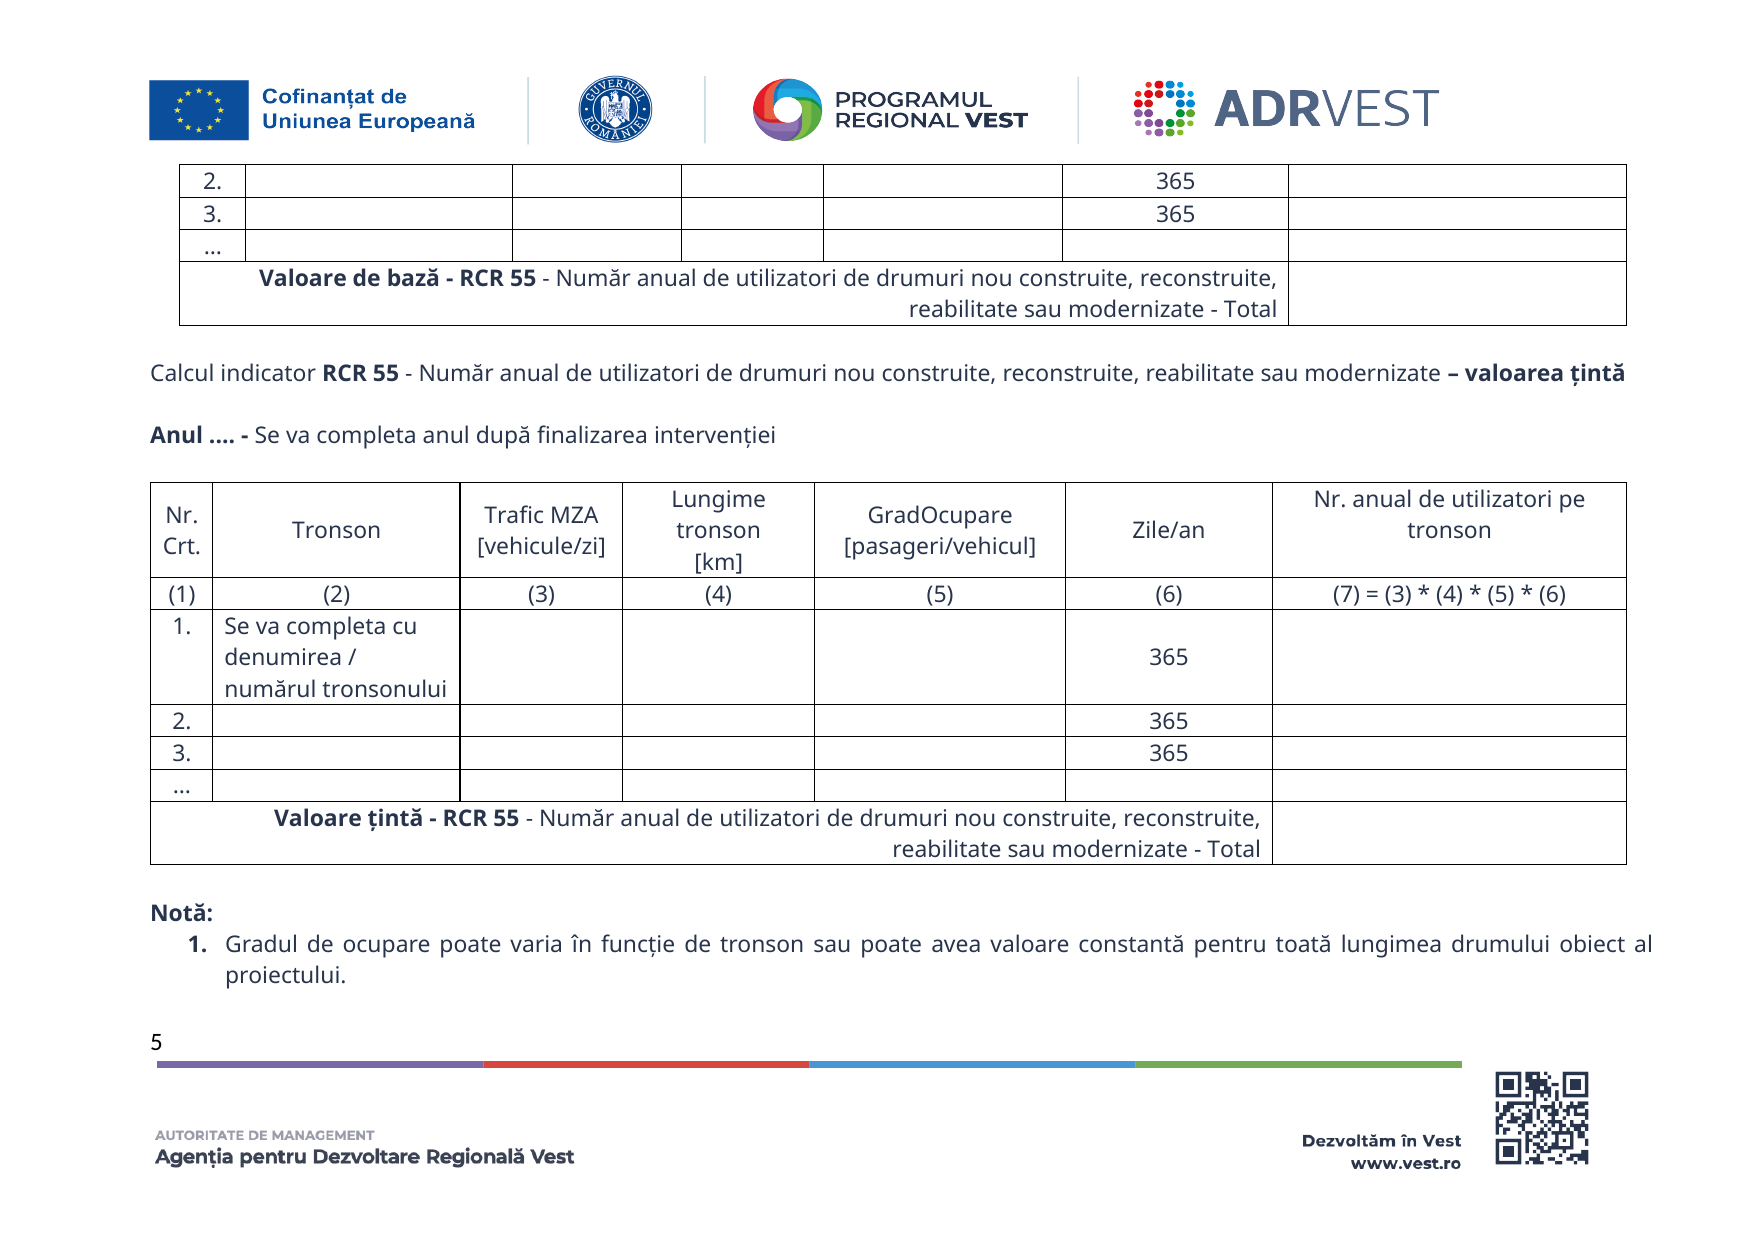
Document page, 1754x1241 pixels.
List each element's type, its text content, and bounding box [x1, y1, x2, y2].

table_cell [1289, 165, 1626, 197]
table_cell [461, 705, 622, 736]
table_cell [815, 610, 1065, 704]
table_cell [824, 198, 1062, 229]
table_header GradOcupare [pasageri/vehicul] [815, 483, 1065, 577]
picture [150, 1056, 1472, 1180]
table_cell [1273, 737, 1626, 768]
table_cell [623, 705, 814, 736]
table_header Nr. anual de utilizatori pe tronson [1273, 483, 1626, 577]
table_cell [824, 165, 1062, 197]
table_header Lungime tronson [km] [623, 483, 814, 577]
table_cell 2. [180, 165, 245, 197]
table_cell (4) [623, 578, 814, 609]
table_header Zile/an [1066, 483, 1272, 577]
table_cell [213, 705, 459, 736]
table_cell [623, 737, 814, 768]
table_cell [461, 737, 622, 768]
table_cell Valoare țintă - RCR 55 - Număr anual de utilizatori de drumuri nou construite, reconstruite, reabilitate sau modernizate - Total [151, 802, 1272, 864]
text Calcul indicator RCR 55 - Număr anual de utilizatori de drumuri nou construite, reconstruite, reabilitate sau modernizate – valoarea țintă [150, 357, 1656, 388]
table_header Tronson [213, 483, 459, 577]
table_cell 1. [151, 610, 212, 704]
table_cell [1289, 262, 1626, 325]
table_cell [461, 770, 622, 801]
table_cell [682, 230, 823, 261]
table_header Trafic MZA [vehicule/zi] [461, 483, 622, 577]
table_cell (2) [213, 578, 459, 609]
table_cell [513, 230, 681, 261]
list Gradul de ocupare poate varia în funcție de tronson sau poate avea valoare constantă pentru toată lungimea drumului obiect al proiectului. [187, 928, 1656, 990]
picture [97, 55, 1490, 165]
picture [1488, 1064, 1596, 1172]
table_cell 2. [151, 705, 212, 736]
table_cell Se va completa cu denumirea / numărul tronsonului [213, 610, 459, 704]
table_cell [682, 165, 823, 197]
table_cell (6) [1066, 578, 1272, 609]
table_cell (5) [815, 578, 1065, 609]
table_cell (7) = (3) * (4) * (5) * (6) [1273, 578, 1626, 609]
table_cell 3. [151, 737, 212, 768]
table_cell [513, 198, 681, 229]
table_cell [1289, 198, 1626, 229]
table_cell 365 [1063, 198, 1288, 229]
table_cell (3) [461, 578, 622, 609]
table_cell [1063, 230, 1288, 261]
table_cell [213, 737, 459, 768]
table_cell (1) [151, 578, 212, 609]
table_cell [461, 610, 622, 704]
table_cell [513, 165, 681, 197]
table_cell … [151, 770, 212, 801]
table_cell [1273, 705, 1626, 736]
table_cell [1273, 770, 1626, 801]
table_cell … [180, 230, 245, 261]
text Notă: [150, 897, 1656, 928]
table_cell Valoare de bază - RCR 55 - Număr anual de utilizatori de drumuri nou construite, reconstruite, reabilitate sau modernizate - Total [180, 262, 1288, 325]
table_cell [815, 737, 1065, 768]
table_cell 365 [1063, 165, 1288, 197]
text Anul .... - Se va completa anul după finalizarea intervenției [150, 419, 1656, 451]
table_cell 3. [180, 198, 245, 229]
table_cell [623, 610, 814, 704]
table_cell 365 [1066, 705, 1272, 736]
table_cell 365 [1066, 610, 1272, 704]
table_cell [246, 230, 512, 261]
table_cell [815, 705, 1065, 736]
table_cell [1289, 230, 1626, 261]
table_cell [246, 165, 512, 197]
table_header Nr. Crt. [151, 483, 212, 577]
table_cell [815, 770, 1065, 801]
table_cell [1273, 802, 1626, 864]
table_cell [213, 770, 459, 801]
table_cell [1066, 770, 1272, 801]
table_cell [824, 230, 1062, 261]
table_cell [682, 198, 823, 229]
table_cell [1273, 610, 1626, 704]
table_cell 365 [1066, 737, 1272, 768]
table_cell [246, 198, 512, 229]
table_cell [623, 770, 814, 801]
